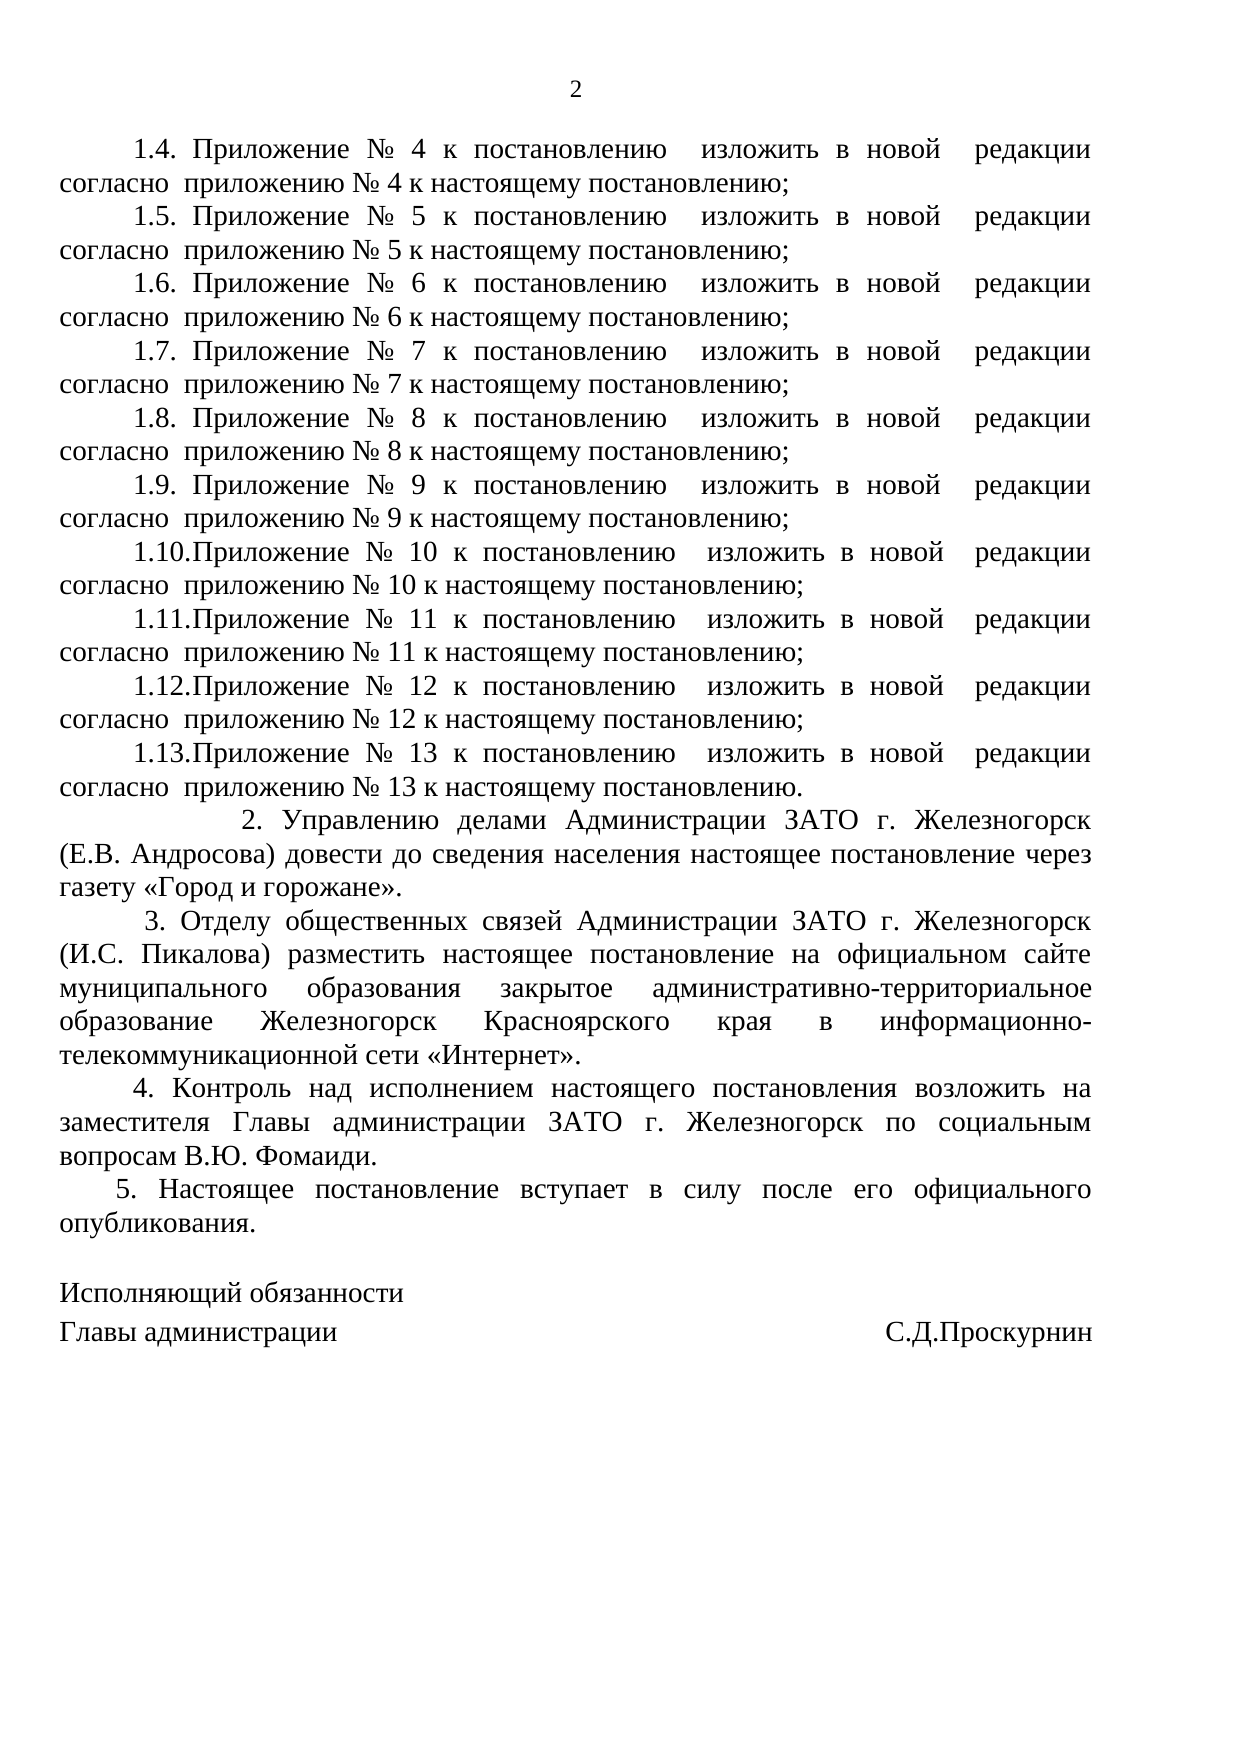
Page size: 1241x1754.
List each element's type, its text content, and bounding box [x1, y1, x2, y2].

text 2. Управлению делами Администрации ЗАТО г. Железногорск (Е.В. Андросова) довести до сведения населения настоящее постановление через газету «Город и горожане». [59, 802, 1092, 903]
list Приложение № 6 к постановлению изложить в новой редакции согласно приложению № 6 к настоящему постановлению; [59, 266, 1092, 333]
text 3. Отделу общественных связей Администрации ЗАТО г. Железногорск (И.С. Пикалова) разместить настоящее постановление на официальном сайте муниципального образования закрытое административно-территориальное образование Железногорск Красноярского края в информационно-телекоммуникационной сети «Интернет». [59, 903, 1092, 1071]
text Главы администрации С.Д.Проскурнин [59, 1314, 1092, 1381]
text 5. Настоящее постановление вступает в силу после его официального опубликования. [59, 1171, 1092, 1238]
text 4. Контроль над исполнением настоящего постановления возложить на заместителя Главы администрации ЗАТО г. Железногорск по социальным вопросам В.Ю. Фомаиди. [59, 1071, 1092, 1171]
list Приложение № 4 к постановлению изложить в новой редакции согласно приложению № 4 к настоящему постановлению; [59, 131, 1092, 198]
list Приложение № 10 к постановлению изложить в новой редакции согласно приложению № 10 к настоящему постановлению; [59, 534, 1092, 601]
list Приложение № 9 к постановлению изложить в новой редакции согласно приложению № 9 к настоящему постановлению; [59, 467, 1092, 534]
text Исполняющий обязанности [59, 1275, 1092, 1309]
list Приложение № 11 к постановлению изложить в новой редакции согласно приложению № 11 к настоящему постановлению; [59, 601, 1092, 668]
list Приложение № 13 к постановлению изложить в новой редакции согласно приложению № 13 к настоящему постановлению. [59, 735, 1092, 802]
list Приложение № 8 к постановлению изложить в новой редакции согласно приложению № 8 к настоящему постановлению; [59, 400, 1092, 467]
list Приложение № 7 к постановлению изложить в новой редакции согласно приложению № 7 к настоящему постановлению; [59, 333, 1092, 400]
list Приложение № 5 к постановлению изложить в новой редакции согласно приложению № 5 к настоящему постановлению; [59, 198, 1092, 266]
list Приложение № 12 к постановлению изложить в новой редакции согласно приложению № 12 к настоящему постановлению; [59, 668, 1092, 735]
